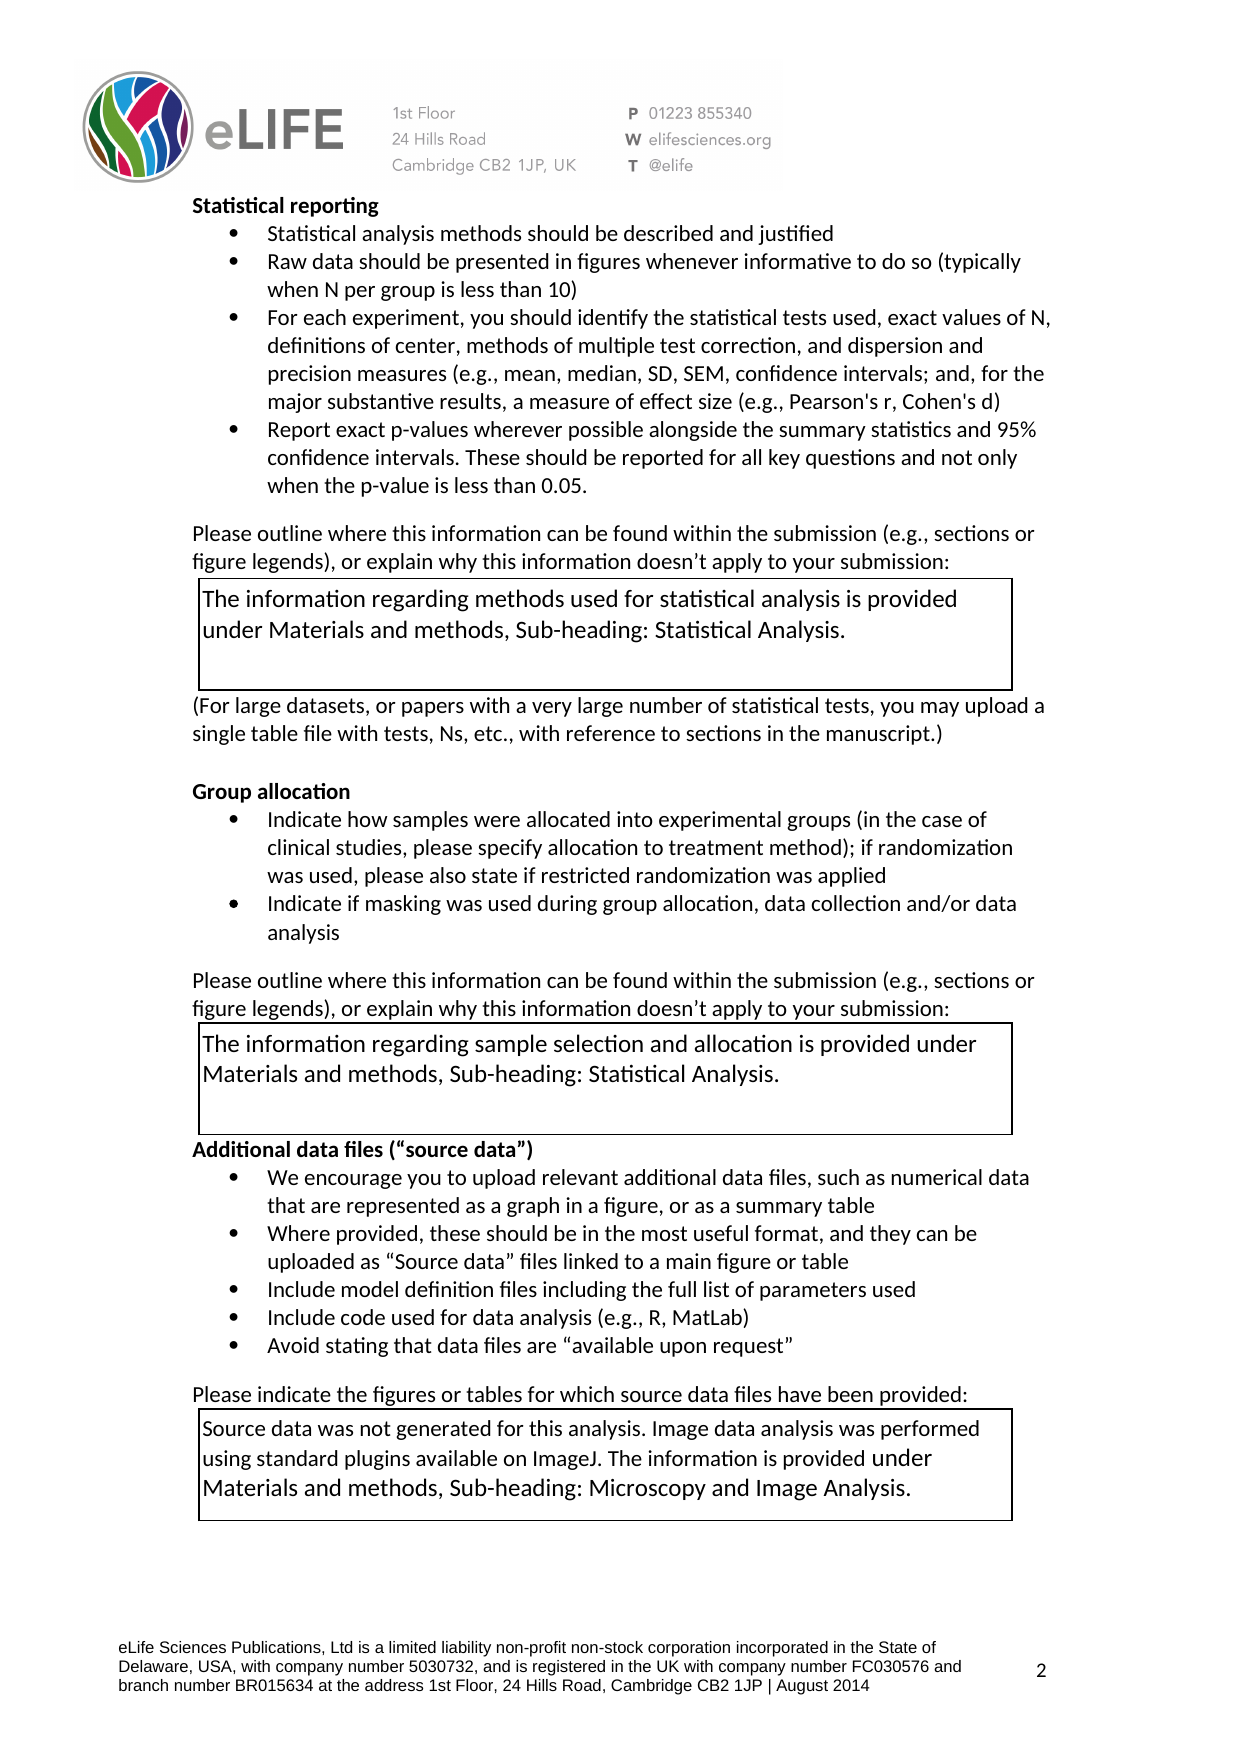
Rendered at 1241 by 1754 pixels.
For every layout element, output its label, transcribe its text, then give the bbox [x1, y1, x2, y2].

list We encourage you to upload relevant additional data files, such as numerical data that are represented as a graph in a figure, or as a summary table [229, 1163, 1053, 1219]
text Statistical reporting [192, 191, 1053, 219]
list Statistical analysis methods should be described and justified [229, 219, 1053, 247]
list For each experiment, you should identify the statistical tests used, exact values of N, definitions of center, methods of multiple test correction, and dispersion and precision measures (e.g., mean, median, SD, SEM, confidence intervals; and, for the major substantive results, a measure of effect size (e.g., Pearson's r, Cohen's d) [229, 303, 1053, 415]
list Where provided, these should be in the most useful format, and they can be uploaded as “Source data” files linked to a main figure or table [229, 1219, 1053, 1276]
text The information regarding methods used for statistical analysis is provided under Materials and methods, Sub-heading: Statistical Analysis. [200, 581, 1011, 644]
list Avoid stating that data files are “available upon request” [229, 1332, 1053, 1359]
list Raw data should be presented in figures whenever informative to do so (typically when N per group is less than 10) [229, 247, 1053, 303]
list Indicate how samples were allocated into experimental groups (in the case of clinical studies, please specify allocation to treatment method); if randomization was used, please also state if restricted randomization was applied [229, 806, 1053, 889]
list Indicate if masking was used during group allocation, data collection and/or data analysis [229, 889, 1053, 946]
text Source data was not generated for this analysis. Image data analysis was performed using standard plugins available on ImageJ. The information is provided under Materials and methods, Sub-heading: Microscopy and Image Analysis. [200, 1412, 1011, 1505]
text Group allocation [192, 777, 1053, 806]
list Report exact p-values wherever possible alongside the summary statistics and 95% confidence intervals. These should be reported for all key questions and not only when the p-value is less than 0.05. [229, 415, 1053, 499]
picture [73, 59, 784, 191]
text Additional data files (“source data”) [192, 1052, 1053, 1163]
text Please indicate the figures or tables for which source data files have been provided: [192, 1380, 1053, 1408]
list Include code used for data analysis (e.g., R, MatLab) [229, 1303, 1053, 1332]
list Include model definition files including the full list of parameters used [229, 1276, 1053, 1303]
text The information regarding sample selection and allocation is provided under Materials and methods, Sub-heading: Statistical Analysis. [200, 1026, 1011, 1091]
text (For large datasets, or papers with a very large number of statistical tests, you may upload a single table file with tests, Ns, etc., with reference to sections in the manuscript.) [192, 603, 1053, 747]
